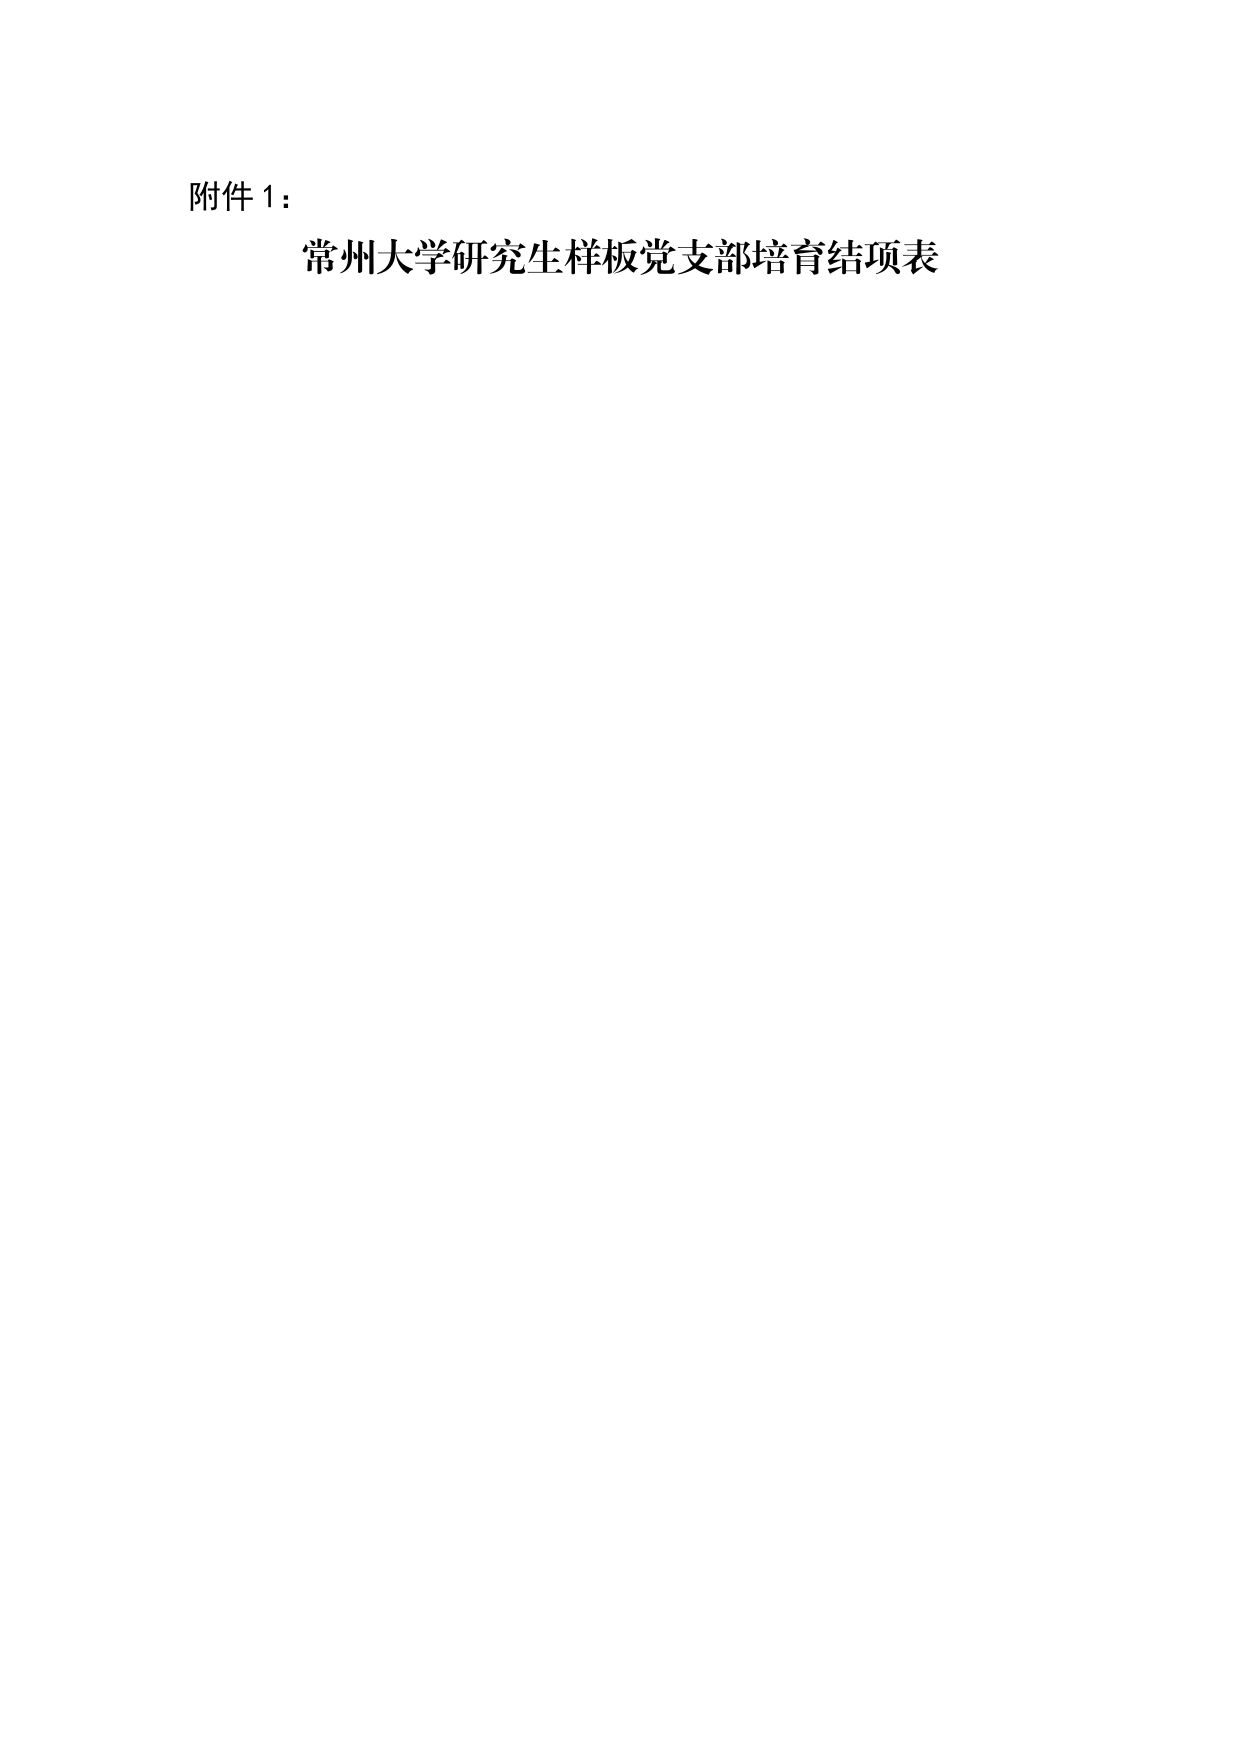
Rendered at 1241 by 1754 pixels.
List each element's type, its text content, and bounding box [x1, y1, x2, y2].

text 常州大学研究生样板党支部培育结项表 [187, 227, 1053, 292]
text 附件1： [187, 162, 1053, 227]
